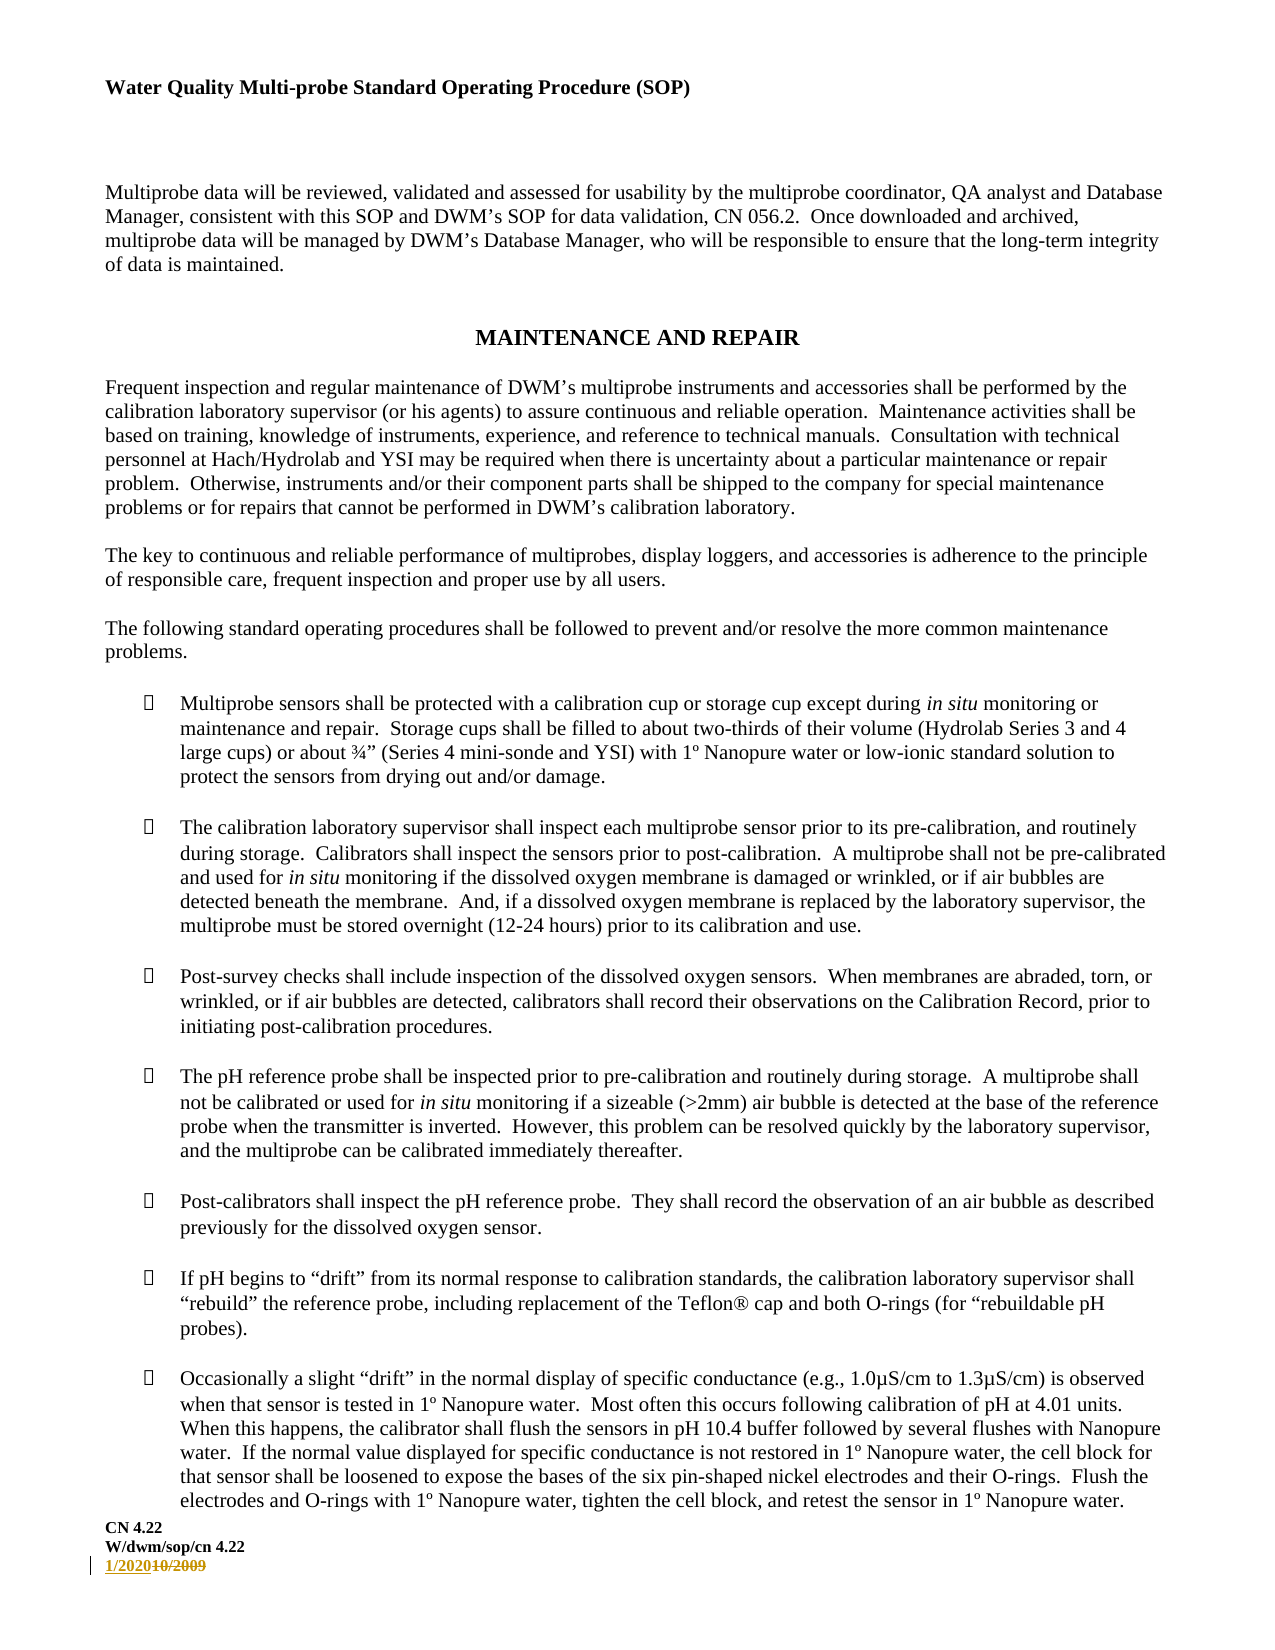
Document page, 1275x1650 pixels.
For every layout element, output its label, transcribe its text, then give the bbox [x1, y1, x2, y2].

subtitle Maintenance and Repair [105, 324, 1170, 351]
text Multiprobe data will be reviewed, validated and assessed for usability by the multiprobe coordinator, QA analyst and Database Manager, consistent with this SOP and DWM’s SOP for data validation, CN 056.2. Once downloaded and archived, multiprobe data will be managed by DWM’s Database Manager, who will be responsible to ensure that the long-term integrity of data is maintained. [105, 180, 1170, 276]
list If pH begins to “drift” from its normal response to calibration standards, the calibration laboratory supervisor shall “rebuild” the reference probe, including replacement of the Teflon® cap and both O-rings (for “rebuildable pH probes). [142, 1263, 1170, 1339]
list Post-survey checks shall include inspection of the dissolved oxygen sensors. When membranes are abraded, torn, or wrinkled, or if air bubbles are detected, calibrators shall record their observations on the Calibration Record, prior to initiating post-calibration procedures. [142, 961, 1170, 1038]
list Post-calibrators shall inspect the pH reference probe. They shall record the observation of an air bubble as described previously for the dissolved oxygen sensor. [142, 1186, 1170, 1239]
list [142, 1363, 1170, 1512]
list The pH reference probe shall be inspected prior to pre-calibration and routinely during storage. A multiprobe shall not be calibrated or used for in situ monitoring if a sizeable (>2mm) air bubble is detected at the base of the reference probe when the transmitter is inverted. However, this problem can be resolved quickly by the laboratory supervisor, and the multiprobe can be calibrated immediately thereafter. [142, 1062, 1170, 1162]
text The key to continuous and reliable performance of multiprobes, display loggers, and accessories is adherence to the principle of responsible care, frequent inspection and proper use by all users. [105, 543, 1170, 591]
text Frequent inspection and regular maintenance of DWM’s multiprobe instruments and accessories shall be performed by the calibration laboratory supervisor (or his agents) to assure continuous and reliable operation. Maintenance activities shall be based on training, knowledge of instruments, experience, and reference to technical manuals. Consultation with technical personnel at Hach/Hydrolab and YSI may be required when there is uncertainty about a particular maintenance or repair problem. Otherwise, instruments and/or their component parts shall be shipped to the company for special maintenance problems or for repairs that cannot be performed in DWM’s calibration laboratory. [105, 375, 1170, 519]
text The following standard operating procedures shall be followed to prevent and/or resolve the more common maintenance problems. [105, 615, 1170, 663]
list The calibration laboratory supervisor shall inspect each multiprobe sensor prior to its pre-calibration, and routinely during storage. Calibrators shall inspect the sensors prior to post-calibration. A multiprobe shall not be pre-calibrated and used for in situ monitoring if the dissolved oxygen membrane is damaged or wrinkled, or if air bubbles are detected beneath the membrane. And, if a dissolved oxygen membrane is replaced by the laboratory supervisor, the multiprobe must be stored overnight (12-24 hours) prior to its calibration and use. [142, 812, 1170, 937]
list Multiprobe sensors shall be protected with a calibration cup or storage cup except during in situ monitoring or maintenance and repair. Storage cups shall be filled to about two-thirds of their volume (Hydrolab Series 3 and 4 large cups) or about ¾” (Series 4 mini-sonde and YSI) with 1º Nanopure water or low-ionic standard solution to protect the sensors from drying out and/or damage. [142, 688, 1170, 788]
